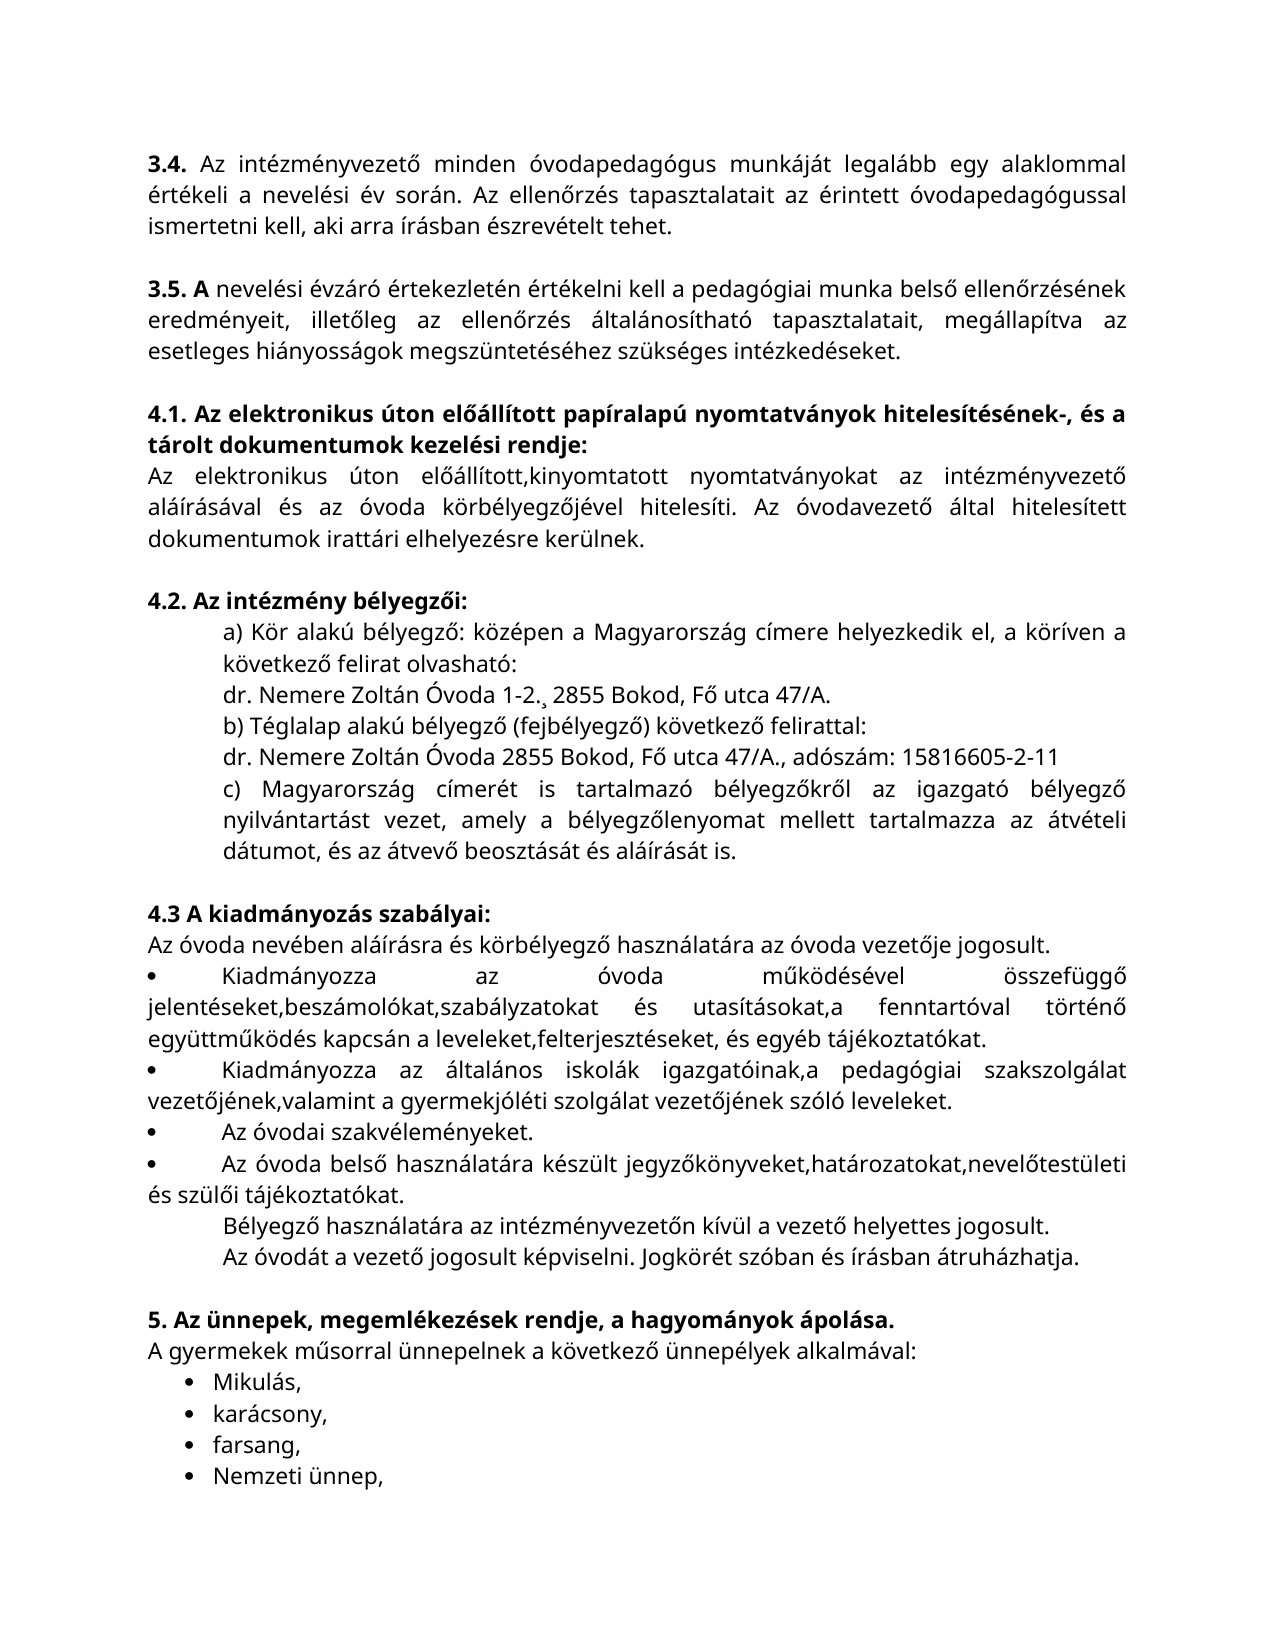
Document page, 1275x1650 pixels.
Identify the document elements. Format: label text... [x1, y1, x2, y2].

list Mikulás, [185, 1366, 1127, 1398]
list Az óvoda belső használatára készült jegyzőkönyveket,határozatokat,nevelőtestületi és szülői tájékoztatókat. [148, 1148, 1127, 1210]
text 3.4. Az intézményvezető minden óvodapedagógus munkáját legalább egy alaklommal értékeli a nevelési év során. Az ellenőrzés tapasztalatait az érintett óvodapedagógussal ismertetni kell, aki arra írásban észrevételt tehet. [148, 148, 1127, 241]
text Az elektronikus úton előállított,kinyomtatott nyomtatványokat az intézményvezető aláírásával és az óvoda körbélyegzőjével hitelesíti. Az óvodavezető által hitelesített dokumentumok irattári elhelyezésre kerülnek. [148, 460, 1127, 554]
text dr. Nemere Zoltán Óvoda 1-2.¸ 2855 Bokod, Fő utca 47/A. [223, 679, 1127, 710]
text b) Téglalap alakú bélyegző (fejbélyegző) következő felirattal: [223, 710, 1127, 741]
text 4.2. Az intézmény bélyegzői: [148, 585, 1127, 616]
list karácsony, [185, 1398, 1127, 1429]
list farsang, [185, 1429, 1127, 1460]
list Az óvodát a vezető jogosult képviselni. Jogkörét szóban és írásban átruházhatja. [223, 1241, 1127, 1273]
text 4.1. Az elektronikus úton előállított papíralapú nyomtatványok hitelesítésének-, és a tárolt dokumentumok kezelési rendje: [148, 398, 1127, 460]
list Bélyegző használatára az intézményvezetőn kívül a vezető helyettes jogosult. [223, 1210, 1127, 1241]
text 3.5. A nevelési évzáró értekezletén értékelni kell a pedagógiai munka belső ellenőrzésének eredményeit, illetőleg az ellenőrzés általánosítható tapasztalatait, megállapítva az esetleges hiányosságok megszüntetéséhez szükséges intézkedéseket. [148, 273, 1127, 366]
list Az óvodai szakvéleményeket. [148, 1116, 1127, 1148]
text 4.3 A kiadmányozás szabályai: [148, 898, 1127, 929]
text A gyermekek műsorral ünnepelnek a következő ünnepélyek alkalmával: [148, 1335, 1127, 1366]
list Nemzeti ünnep, [185, 1460, 1127, 1491]
list Kiadmányozza az általános iskolák igazgatóinak,a pedagógiai szakszolgálat vezetőjének,valamint a gyermekjóléti szolgálat vezetőjének szóló leveleket. [148, 1054, 1127, 1116]
text 5. Az ünnepek, megemlékezések rendje, a hagyományok ápolása. [148, 1304, 1127, 1335]
text a) Kör alakú bélyegző: középen a Magyarország címere helyezkedik el, a köríven a következő felirat olvasható: [223, 616, 1127, 679]
text Az óvoda nevében aláírásra és körbélyegző használatára az óvoda vezetője jogosult. [148, 929, 1127, 960]
text dr. Nemere Zoltán Óvoda 2855 Bokod, Fő utca 47/A., adószám: 15816605-2-11 [223, 741, 1127, 773]
text c) Magyarország címerét is tartalmazó bélyegzőkről az igazgató bélyegző nyilvántartást vezet, amely a bélyegzőlenyomat mellett tartalmazza az átvételi dátumot, és az átvevő beosztását és aláírását is. [223, 773, 1127, 866]
list Kiadmányozza az óvoda működésével összefüggő jelentéseket,beszámolókat,szabályzatokat és utasításokat,a fenntartóval történő együttműködés kapcsán a leveleket,felterjesztéseket, és egyéb tájékoztatókat. [148, 960, 1127, 1054]
